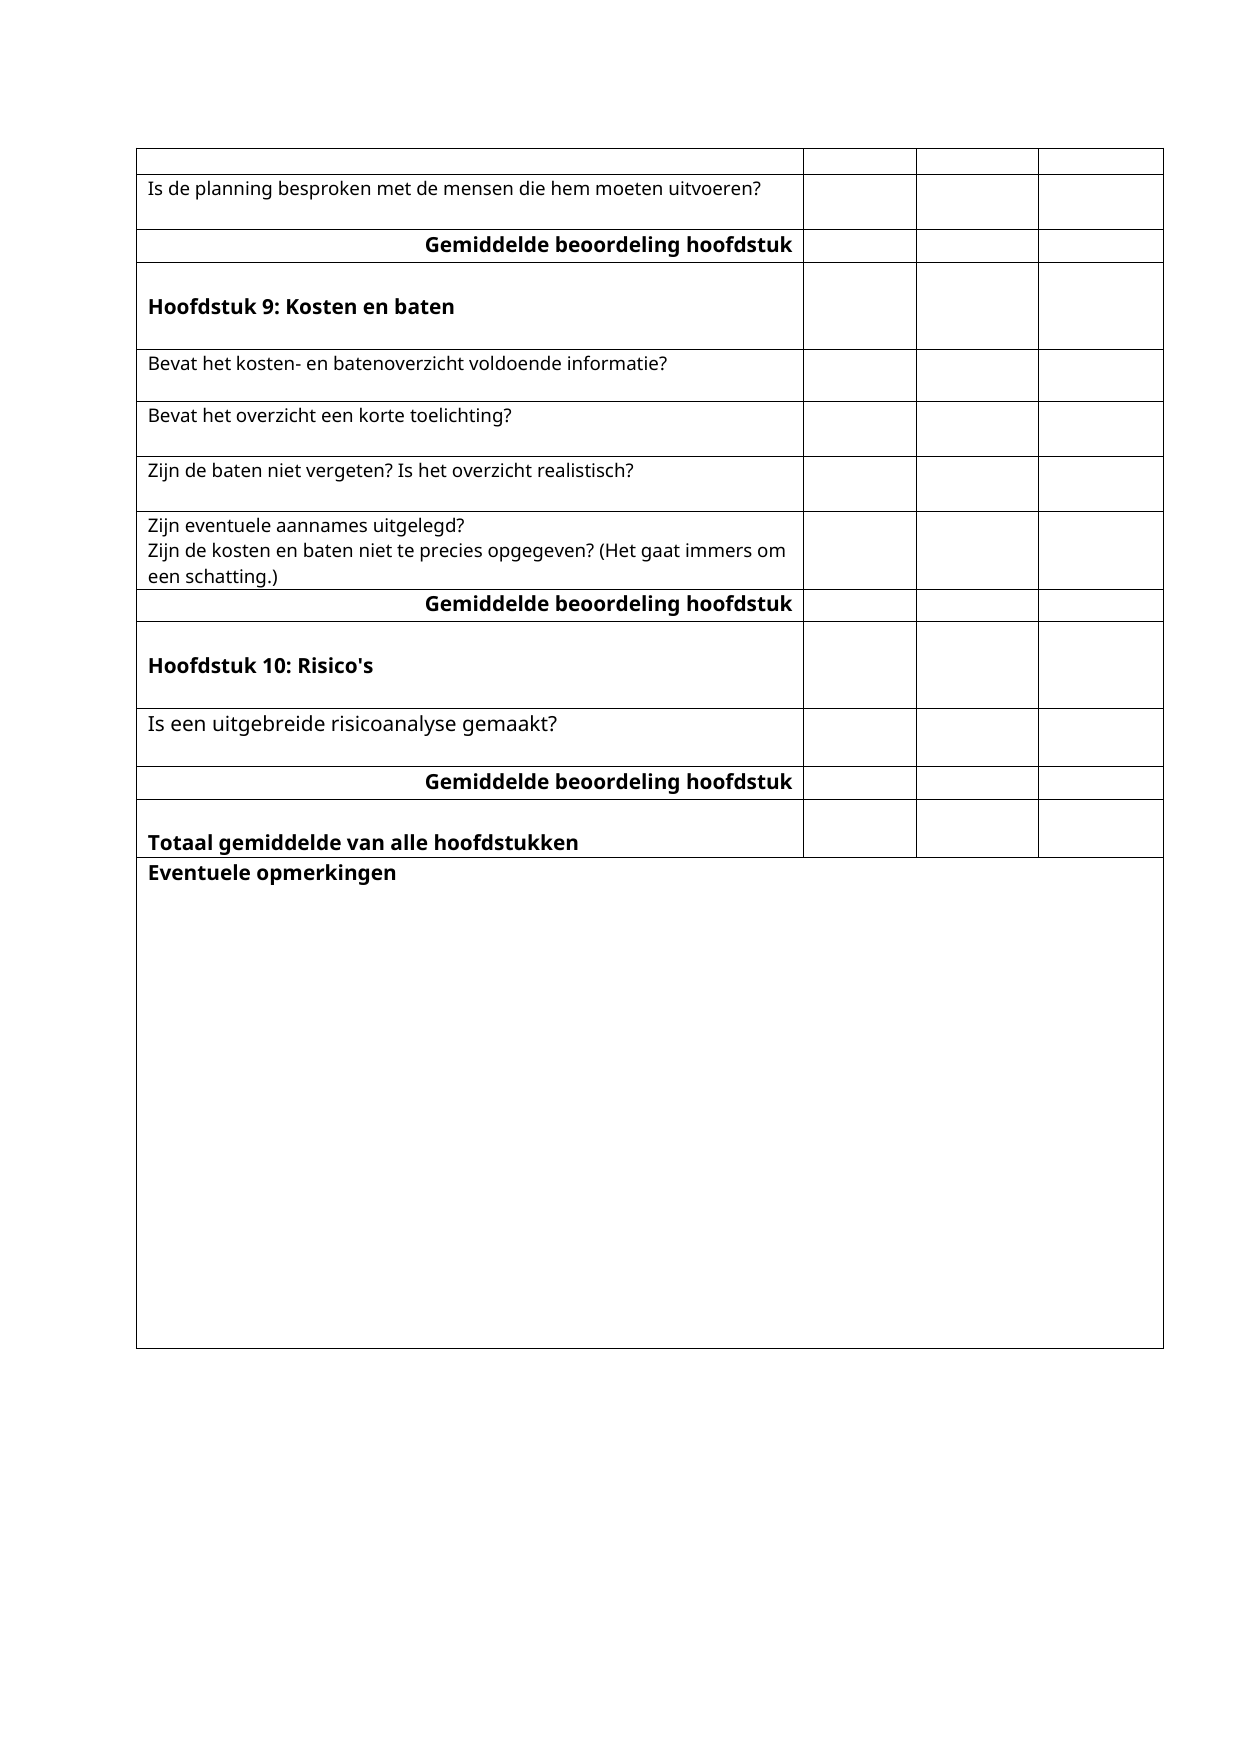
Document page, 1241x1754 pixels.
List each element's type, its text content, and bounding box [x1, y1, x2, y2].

table_cell Is de planning besproken met de mensen die hem moeten uitvoeren? [137, 175, 803, 229]
table_cell [1039, 622, 1163, 708]
table_cell Hoofdstuk 9: Kosten en baten [137, 263, 803, 349]
table_cell [1039, 457, 1163, 511]
table_cell [1039, 709, 1163, 766]
table_cell [804, 800, 916, 857]
table_cell [804, 230, 916, 262]
table_cell [1039, 149, 1163, 174]
table_cell Zijn eventuele aannames uitgelegd? Zijn de kosten en baten niet te precies opgegeven? (Het gaat immers om een schatting.) [137, 512, 803, 588]
table_cell [1039, 800, 1163, 857]
table_cell [804, 149, 916, 174]
table_cell Gemiddelde beoordeling hoofdstuk [137, 767, 803, 799]
table_cell [917, 622, 1038, 708]
table_cell [804, 175, 916, 229]
table_cell [917, 350, 1038, 401]
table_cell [137, 149, 803, 174]
table_cell [917, 457, 1038, 511]
table_cell [804, 590, 916, 621]
table_cell Bevat het kosten- en batenoverzicht voldoende informatie? [137, 350, 803, 401]
table_cell Zijn de baten niet vergeten? Is het overzicht realistisch? [137, 457, 803, 511]
table_cell [917, 230, 1038, 262]
table_cell [804, 402, 916, 456]
table_cell [804, 709, 916, 766]
table_cell [1039, 590, 1163, 621]
table_cell Gemiddelde beoordeling hoofdstuk [137, 230, 803, 262]
table_cell [917, 263, 1038, 349]
table_cell Totaal gemiddelde van alle hoofdstukken [137, 800, 803, 857]
table_cell Bevat het overzicht een korte toelichting? [137, 402, 803, 456]
table_cell Eventuele opmerkingen [137, 858, 1163, 1348]
table_cell [804, 622, 916, 708]
table_cell [1039, 402, 1163, 456]
table_cell [917, 800, 1038, 857]
table_cell [917, 767, 1038, 799]
table_cell [1039, 350, 1163, 401]
table_cell [917, 402, 1038, 456]
table_cell [804, 263, 916, 349]
table_cell [1039, 767, 1163, 799]
table_cell Is een uitgebreide risicoanalyse gemaakt? [137, 709, 803, 766]
table_cell [917, 175, 1038, 229]
table_cell [917, 590, 1038, 621]
table_cell Gemiddelde beoordeling hoofdstuk [137, 590, 803, 621]
table_cell [804, 767, 916, 799]
table_cell [1039, 230, 1163, 262]
table_cell [917, 512, 1038, 588]
table_cell Hoofdstuk 10: Risico's [137, 622, 803, 708]
table_cell [917, 149, 1038, 174]
table_cell [804, 512, 916, 588]
table_cell [804, 350, 916, 401]
table_cell [804, 457, 916, 511]
table_cell [1039, 512, 1163, 588]
table_cell [1039, 263, 1163, 349]
table_cell [1039, 175, 1163, 229]
table_cell [917, 709, 1038, 766]
